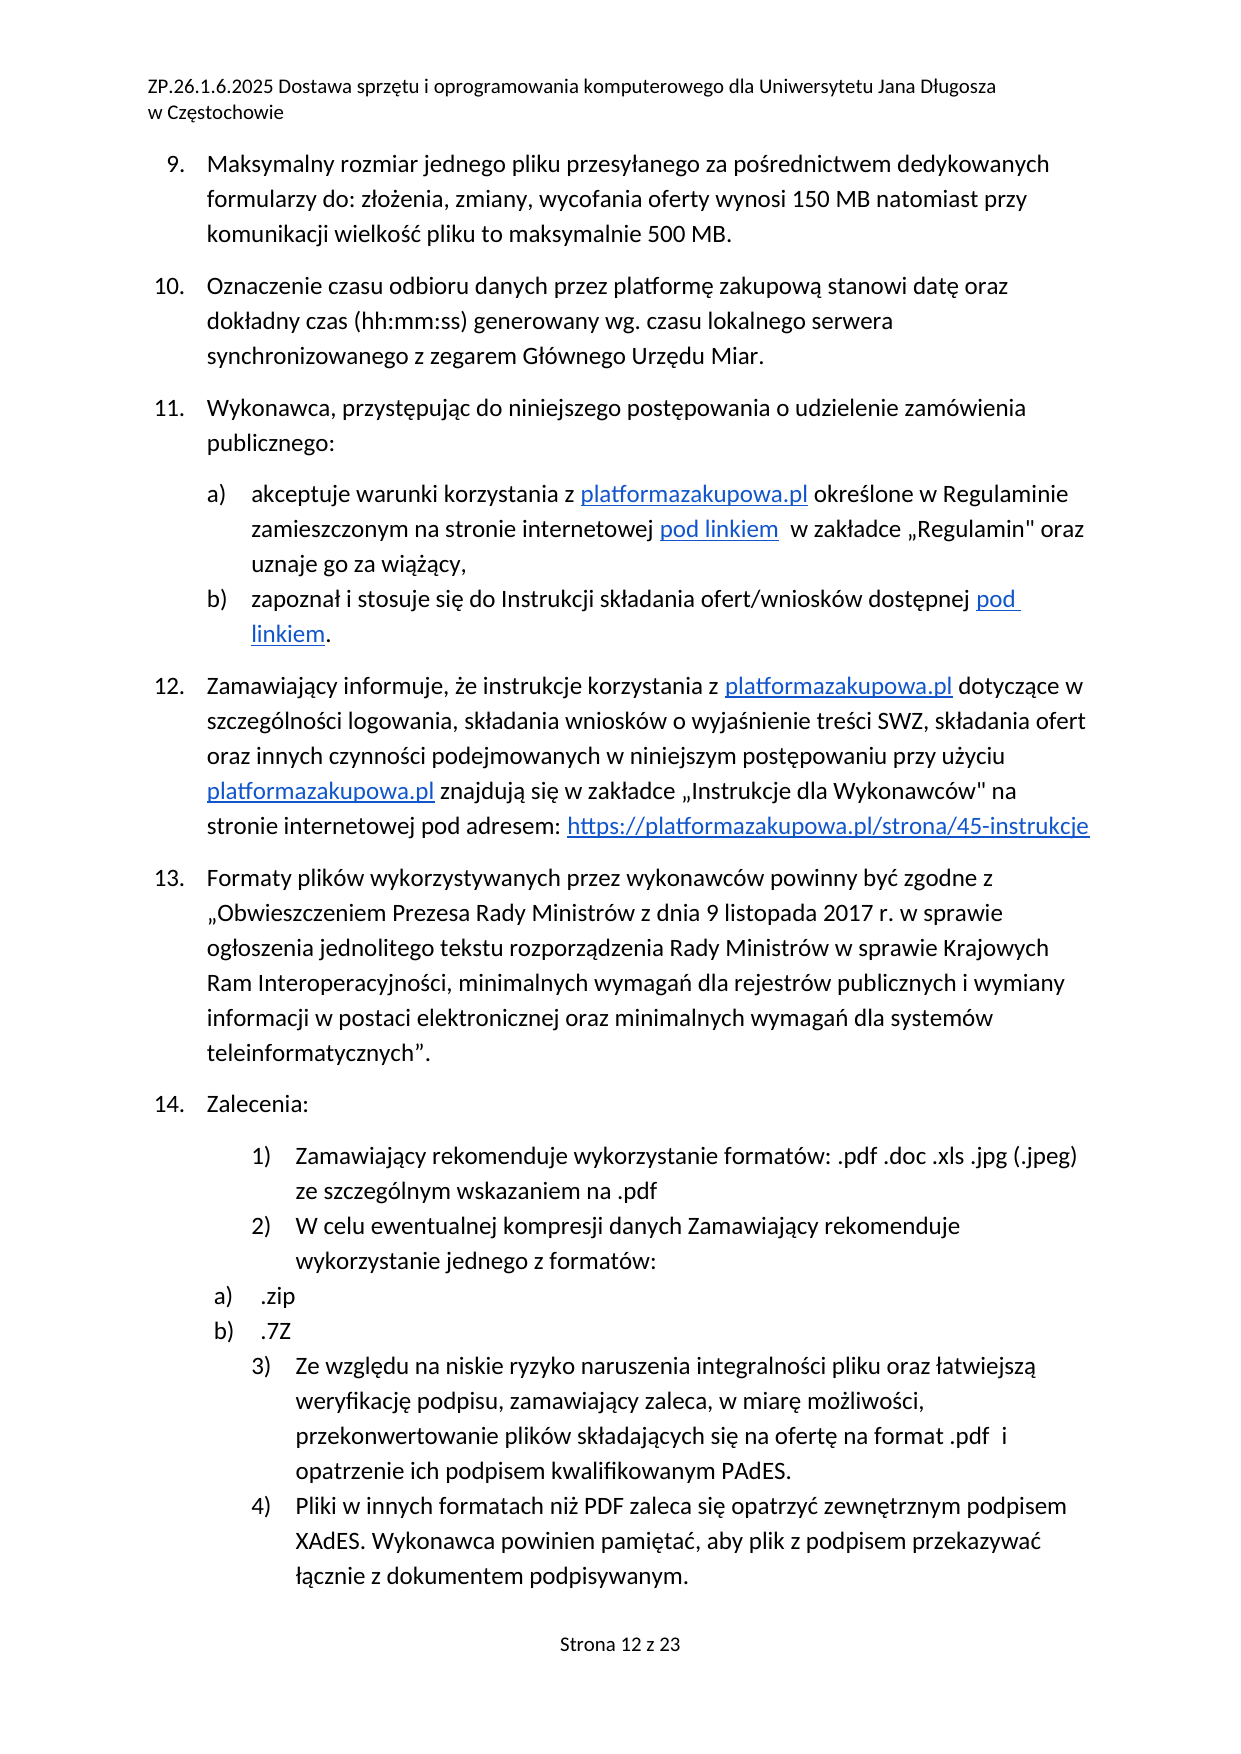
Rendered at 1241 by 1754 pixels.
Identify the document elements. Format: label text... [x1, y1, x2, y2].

list Maksymalny rozmiar jednego pliku przesyłanego za pośrednictwem dedykowanych formularzy do: złożenia, zmiany, wycofania oferty wynosi 150 MB natomiast przy komunikacji wielkość pliku to maksymalnie 500 MB. [185, 149, 1093, 249]
list W celu ewentualnej kompresji danych Zamawiający rekomenduje wykorzystanie jednego z formatów: [251, 1210, 1093, 1276]
list Ze względu na niskie ryzyko naruszenia integralności pliku oraz łatwiejszą weryfikację podpisu, zamawiający zaleca, w miarę możliwości, przekonwertowanie plików składających się na ofertę na format .pdf i opatrzenie ich podpisem kwalifikowanym PAdES. [251, 1350, 1093, 1486]
list Zamawiający rekomenduje wykorzystanie formatów: .pdf .doc .xls .jpg (.jpeg) ze szczególnym wskazaniem na .pdf [251, 1140, 1093, 1206]
list Wykonawca, przystępując do niniejszego postępowania o udzielenie zamówienia publicznego: [185, 392, 1093, 457]
list Formaty plików wykorzystywanych przez wykonawców powinny być zgodne z „Obwieszczeniem Prezesa Rady Ministrów z dnia 9 listopada 2017 r. w sprawie ogłoszenia jednolitego tekstu rozporządzenia Rady Ministrów w sprawie Krajowych Ram Interoperacyjności, minimalnych wymagań dla rejestrów publicznych i wymiany informacji w postaci elektronicznej oraz minimalnych wymagań dla systemów teleinformatycznych”. [185, 862, 1093, 1067]
list Zalecenia: [185, 1089, 1093, 1119]
list Pliki w innych formatach niż PDF zaleca się opatrzyć zewnętrznym podpisem XAdES. Wykonawca powinien pamiętać, aby plik z podpisem przekazywać łącznie z dokumentem podpisywanym. [251, 1490, 1093, 1591]
list Oznaczenie czasu odbioru danych przez platformę zakupową stanowi datę oraz dokładny czas (hh:mm:ss) generowany wg. czasu lokalnego serwera synchronizowanego z zegarem Głównego Urzędu Miar. [185, 270, 1093, 371]
list .7Z [148, 1315, 1093, 1346]
list akceptuje warunki korzystania z platformazakupowa.pl określone w Regulaminie zamieszczonym na stronie internetowej pod linkiem w zakładce „Regulamin" oraz uznaje go za wiążący, [207, 479, 1093, 579]
list .zip [148, 1280, 1093, 1311]
list Zamawiający informuje, że instrukcje korzystania z platformazakupowa.pl dotyczące w szczególności logowania, składania wniosków o wyjaśnienie treści SWZ, składania ofert oraz innych czynności podejmowanych w niniejszym postępowaniu przy użyciu platformazakupowa.pl znajdują się w zakładce „Instrukcje dla Wykonawców" na stronie internetowej pod adresem: https://platformazakupowa.pl/strona/45-instrukcje [185, 670, 1093, 841]
list zapoznał i stosuje się do Instrukcji składania ofert/wniosków dostępnej pod linkiem. [207, 584, 1093, 649]
